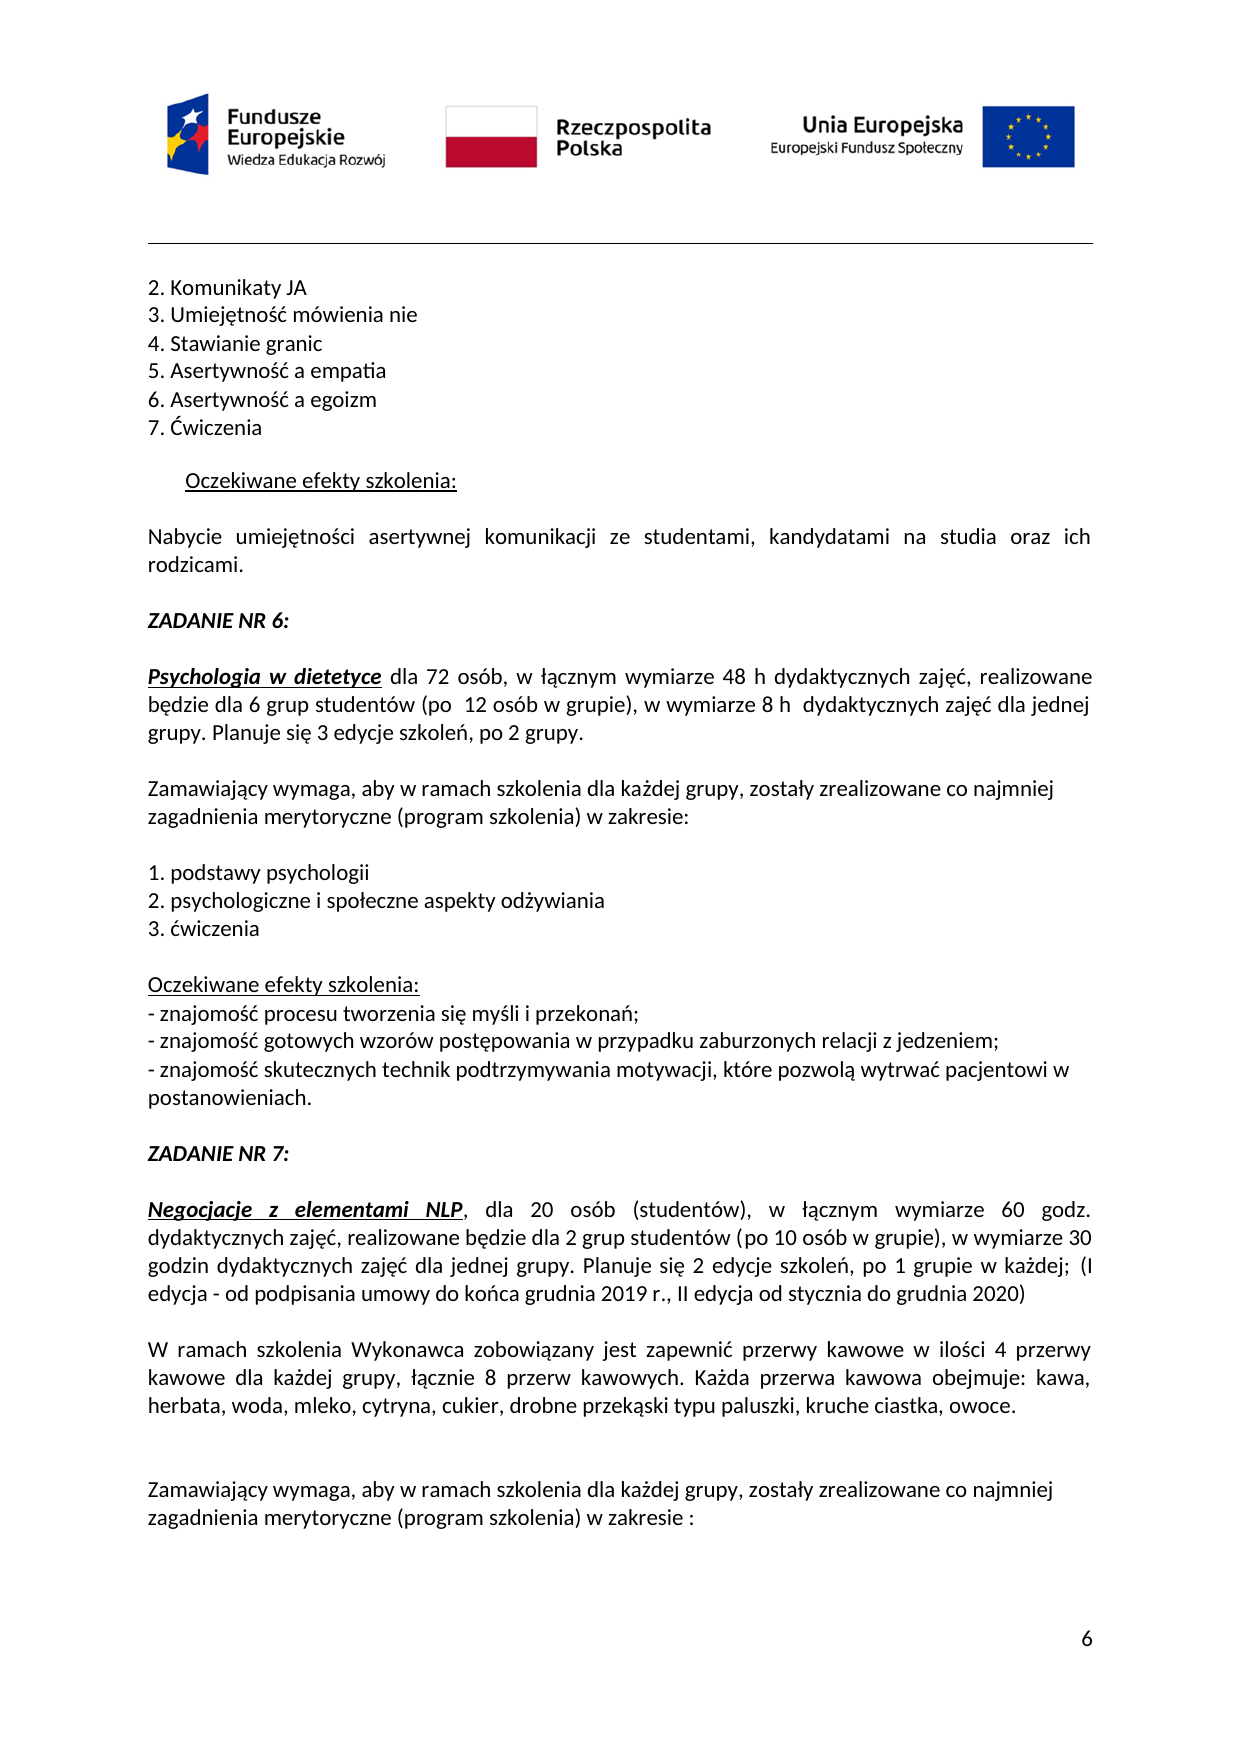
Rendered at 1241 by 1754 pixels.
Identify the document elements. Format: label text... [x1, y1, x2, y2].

text Oczekiwane efekty szkolenia: [185, 466, 1093, 494]
picture [147, 73, 1094, 195]
text 6. Asertywność a egoizm [148, 385, 1093, 413]
text Oczekiwane efekty szkolenia: [148, 971, 1093, 999]
text Zamawiający wymaga, aby w ramach szkolenia dla każdej grupy, zostały zrealizowane co najmniej zagadnienia merytoryczne (program szkolenia) w zakresie : [148, 1475, 1093, 1531]
text 2. Komunikaty JA [148, 273, 1093, 301]
text Nabycie umiejętności asertywnej komunikacji ze studentami, kandydatami na studia oraz ich rodzicami. [148, 522, 1093, 578]
text 3. ćwiczenia [148, 914, 1093, 943]
text Psychologia w dietetyce dla 72 osób, w łącznym wymiarze 48 h dydaktycznych zajęć, realizowane będzie dla 6 grup studentów (po 12 osób w grupie), w wymiarze 8 h dydaktycznych zajęć dla jednej grupy. Planuje się 3 edycje szkoleń, po 2 grupy. [148, 662, 1093, 746]
text 1. podstawy psychologii [148, 858, 1093, 887]
text W ramach szkolenia Wykonawca zobowiązany jest zapewnić przerwy kawowe w ilości 4 przerwy kawowe dla każdej grupy, łącznie 8 przerw kawowych. Każda przerwa kawowa obejmuje: kawa, herbata, woda, mleko, cytryna, cukier, drobne przekąski typu paluszki, kruche ciastka, owoce. [148, 1335, 1093, 1419]
text Negocjacje z elementami NLP, dla 20 osób (studentów), w łącznym wymiarze 60 godz. dydaktycznych zajęć, realizowane będzie dla 2 grup studentów (po 10 osób w grupie), w wymiarze 30 godzin dydaktycznych zajęć dla jednej grupy. Planuje się 2 edycje szkoleń, po 1 grupie w każdej; (I edycja - od podpisania umowy do końca grudnia 2019 r., II edycja od stycznia do grudnia 2020) [148, 1195, 1093, 1307]
text 2. psychologiczne i społeczne aspekty odżywiania [148, 887, 1093, 914]
text 7. Ćwiczenia [148, 413, 1093, 441]
text 3. Umiejętność mówienia nie [148, 301, 1093, 329]
text 5. Asertywność a empatia [148, 357, 1093, 385]
text ZADANIE NR 6: [148, 606, 1093, 634]
text ZADANIE NR 7: [148, 1139, 1093, 1167]
text Zamawiający wymaga, aby w ramach szkolenia dla każdej grupy, zostały zrealizowane co najmniej zagadnienia merytoryczne (program szkolenia) w zakresie: [148, 774, 1093, 831]
text 4. Stawianie granic [148, 329, 1093, 357]
text - znajomość procesu tworzenia się myśli i przekonań; - znajomość gotowych wzorów postępowania w przypadku zaburzonych relacji z jedzeniem; - znajomość skutecznych technik podtrzymywania motywacji, które pozwolą wytrwać pacjentowi w postanowieniach. [148, 999, 1093, 1111]
